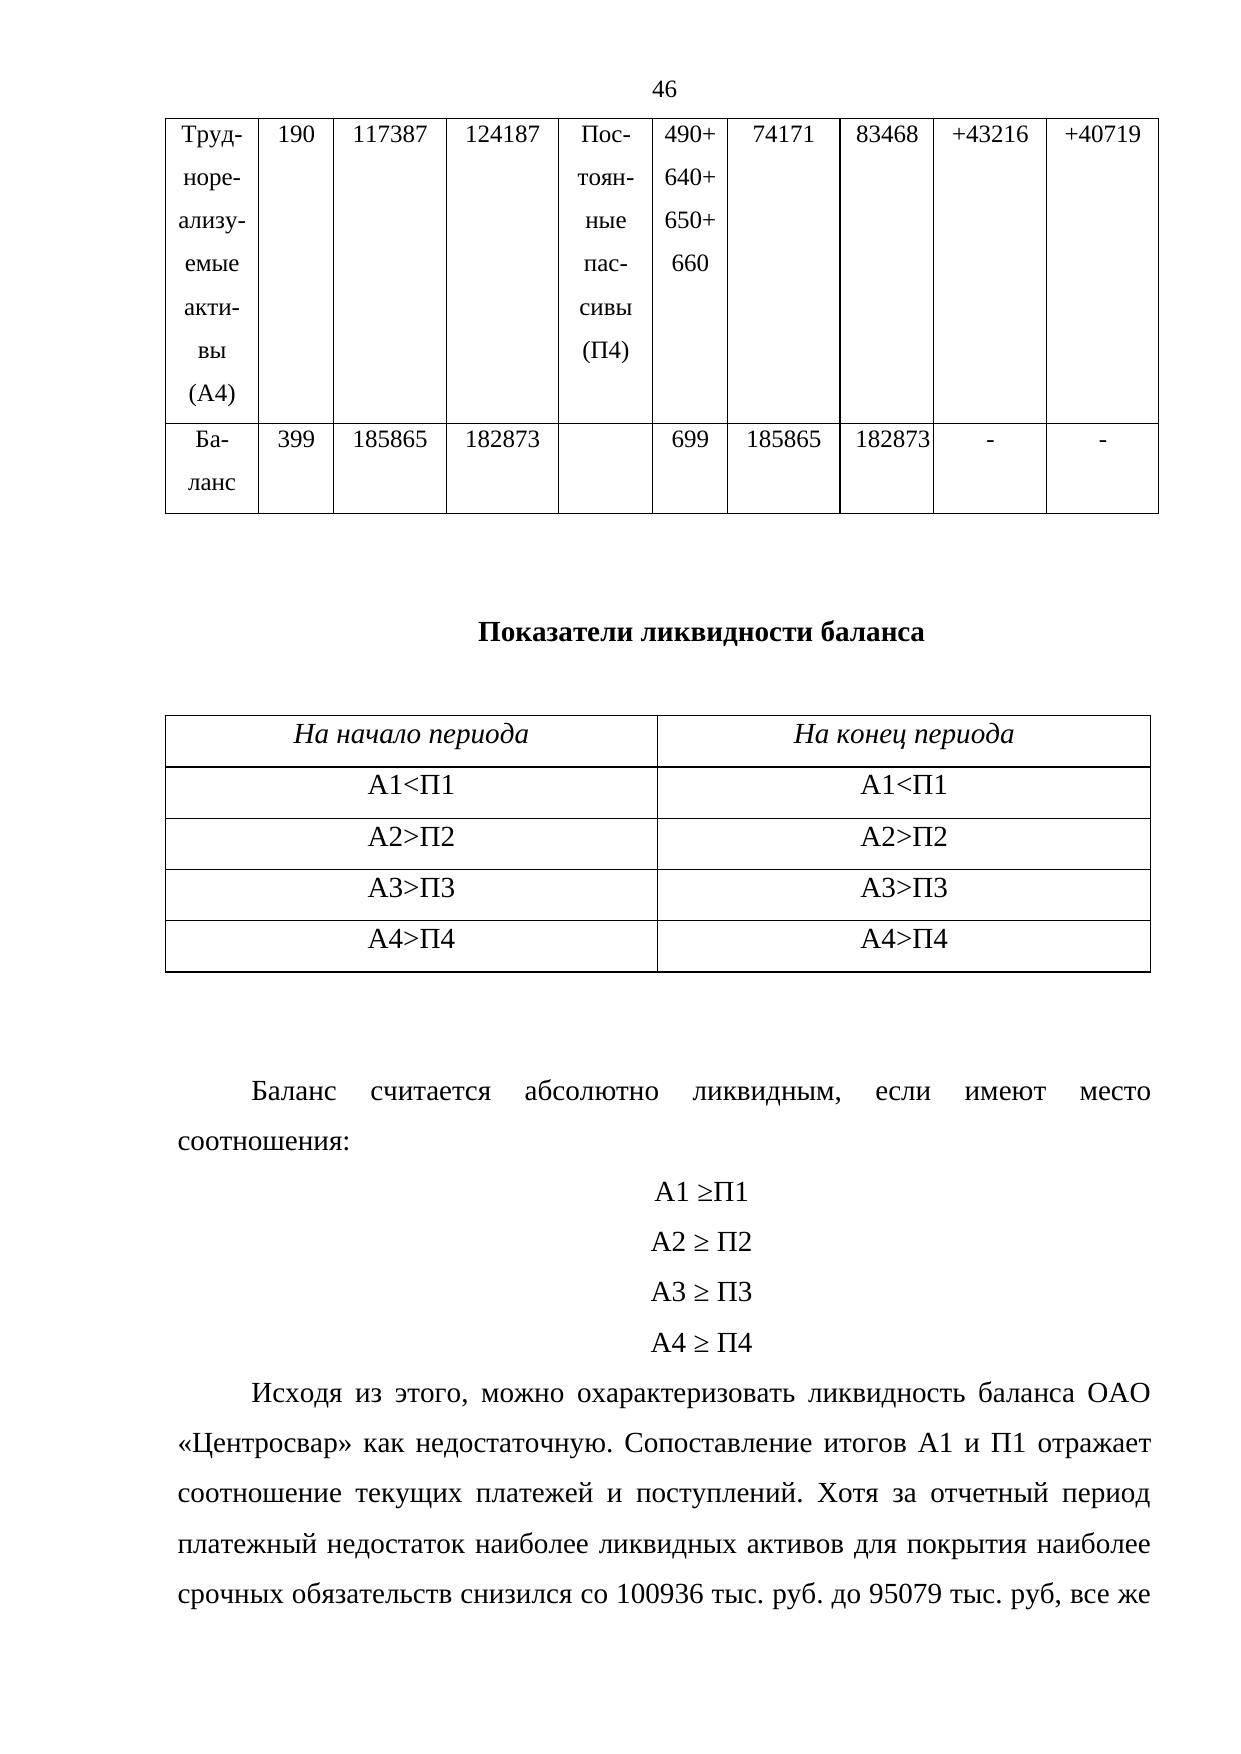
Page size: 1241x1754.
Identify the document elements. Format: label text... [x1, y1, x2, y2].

table_cell 699 [653, 424, 727, 513]
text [177, 1375, 1152, 1610]
table_cell 185865 [728, 424, 839, 513]
table_cell А3>П3 [166, 870, 657, 920]
table_cell +43216 [934, 119, 1046, 423]
table_cell 74171 [728, 119, 839, 423]
table_cell - [934, 424, 1046, 513]
table_cell А2>П2 [658, 819, 1150, 869]
text А3 ≥ П3 [177, 1274, 1152, 1308]
table_cell А3>П3 [658, 870, 1150, 920]
table_cell А1<П1 [166, 768, 657, 818]
table_cell А4>П4 [166, 921, 657, 971]
table_cell 190 [259, 119, 333, 423]
text А2 ≥ П2 [177, 1224, 1152, 1258]
table_cell 490+ 640+ 650+ 660 [653, 119, 727, 423]
table_cell Труд-норе-ализу-емые акти-вы (А4) [166, 119, 258, 423]
table_header На конец периода [658, 716, 1150, 766]
table_cell 83468 [841, 119, 933, 423]
table_cell А4>П4 [658, 921, 1150, 971]
table_cell А2>П2 [166, 819, 657, 869]
table_cell Пос-тоян-ные пас-сивы (П4) [559, 119, 652, 423]
table_cell Ба-ланс [166, 424, 258, 513]
table_cell 182873 [447, 424, 558, 513]
table_cell 185865 [334, 424, 446, 513]
table_cell - [1047, 424, 1158, 513]
table_cell [559, 424, 652, 513]
text А4 ≥ П4 [177, 1325, 1152, 1358]
text Показатели ликвидности баланса [177, 614, 1152, 648]
text А1 ≥П1 [177, 1174, 1152, 1207]
table_cell 124187 [447, 119, 558, 423]
table_cell 182873 [841, 424, 933, 513]
text Баланс считается абсолютно ликвидным, если имеют место соотношения: [177, 1073, 1152, 1157]
table_cell 399 [259, 424, 333, 513]
table_cell А1<П1 [658, 768, 1150, 818]
table_cell +40719 [1047, 119, 1158, 423]
table_header На начало периода [166, 716, 657, 766]
table_cell 117387 [334, 119, 446, 423]
